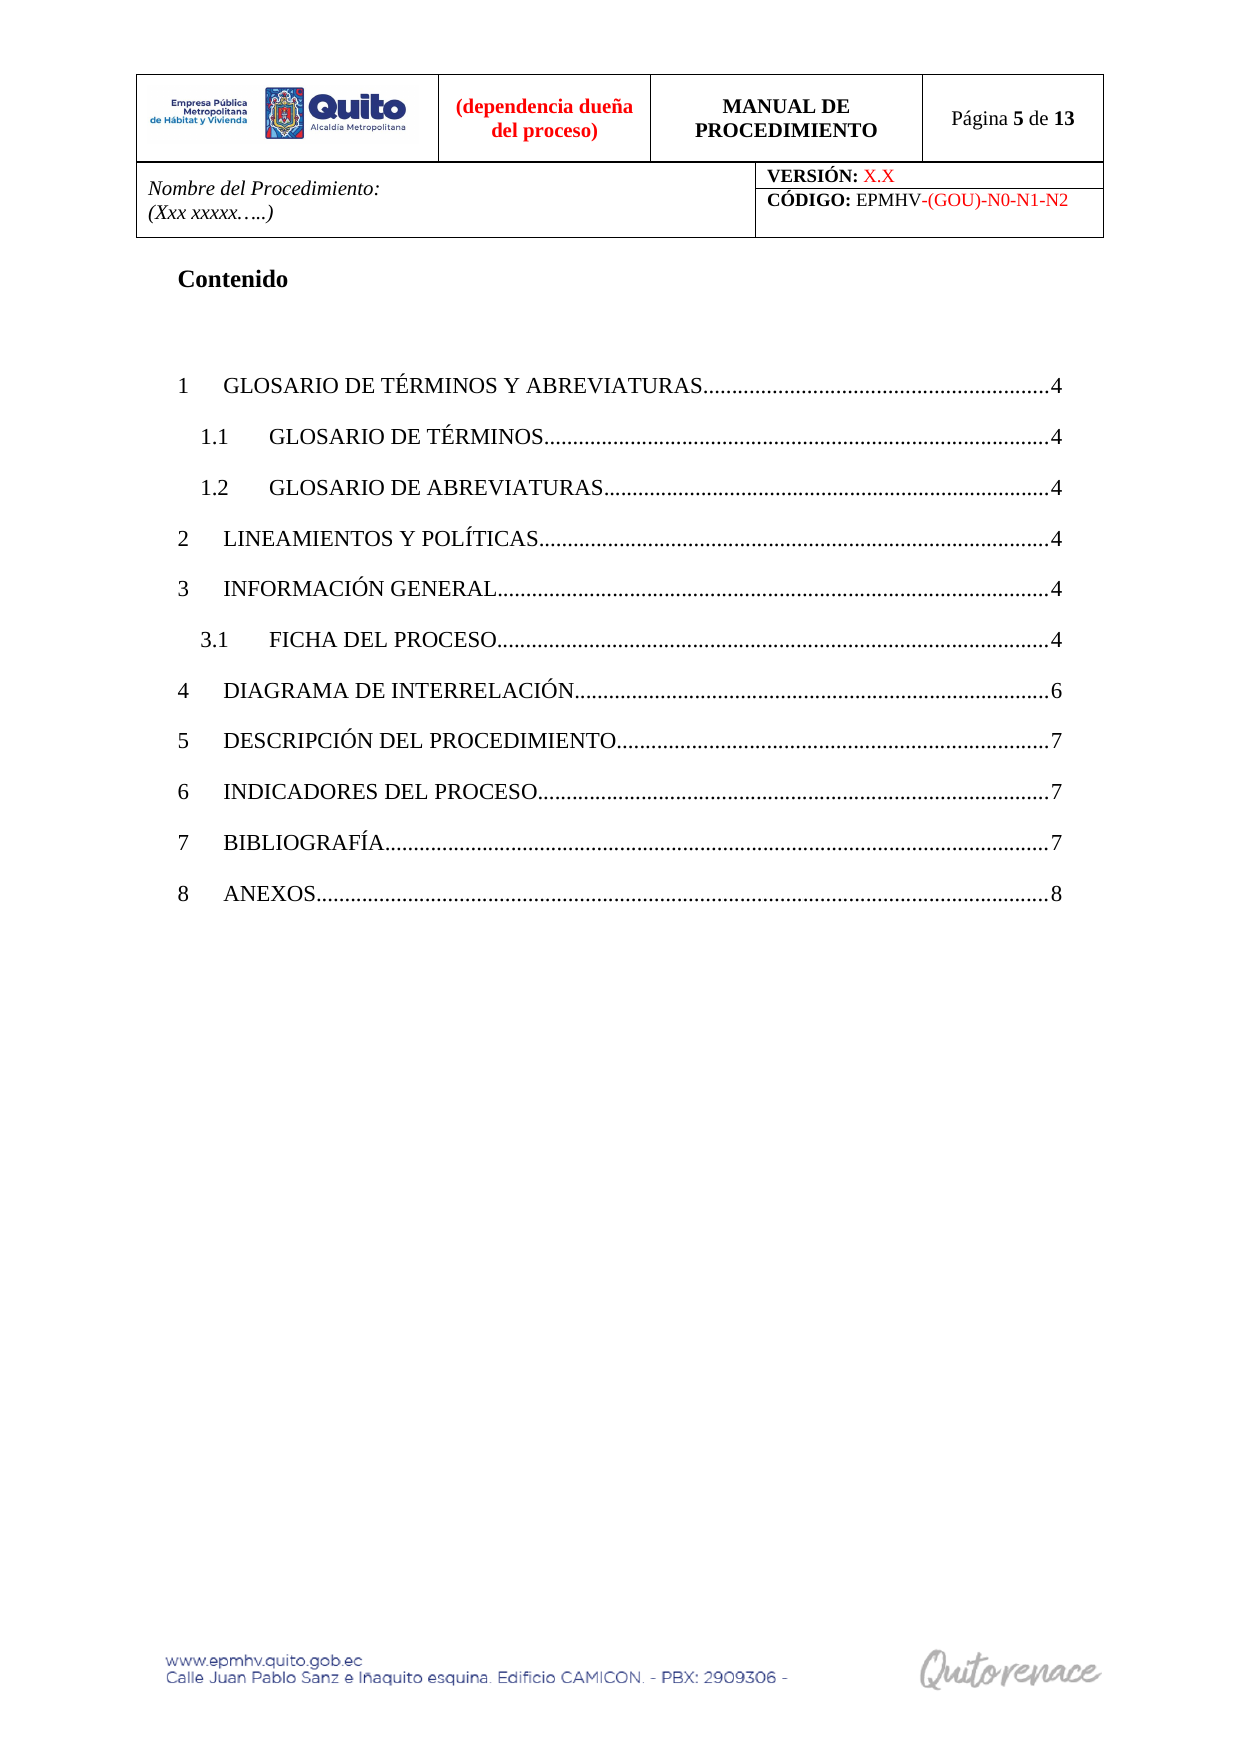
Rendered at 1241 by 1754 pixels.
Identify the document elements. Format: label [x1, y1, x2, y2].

picture [147, 85, 419, 144]
picture [155, 1638, 1120, 1710]
